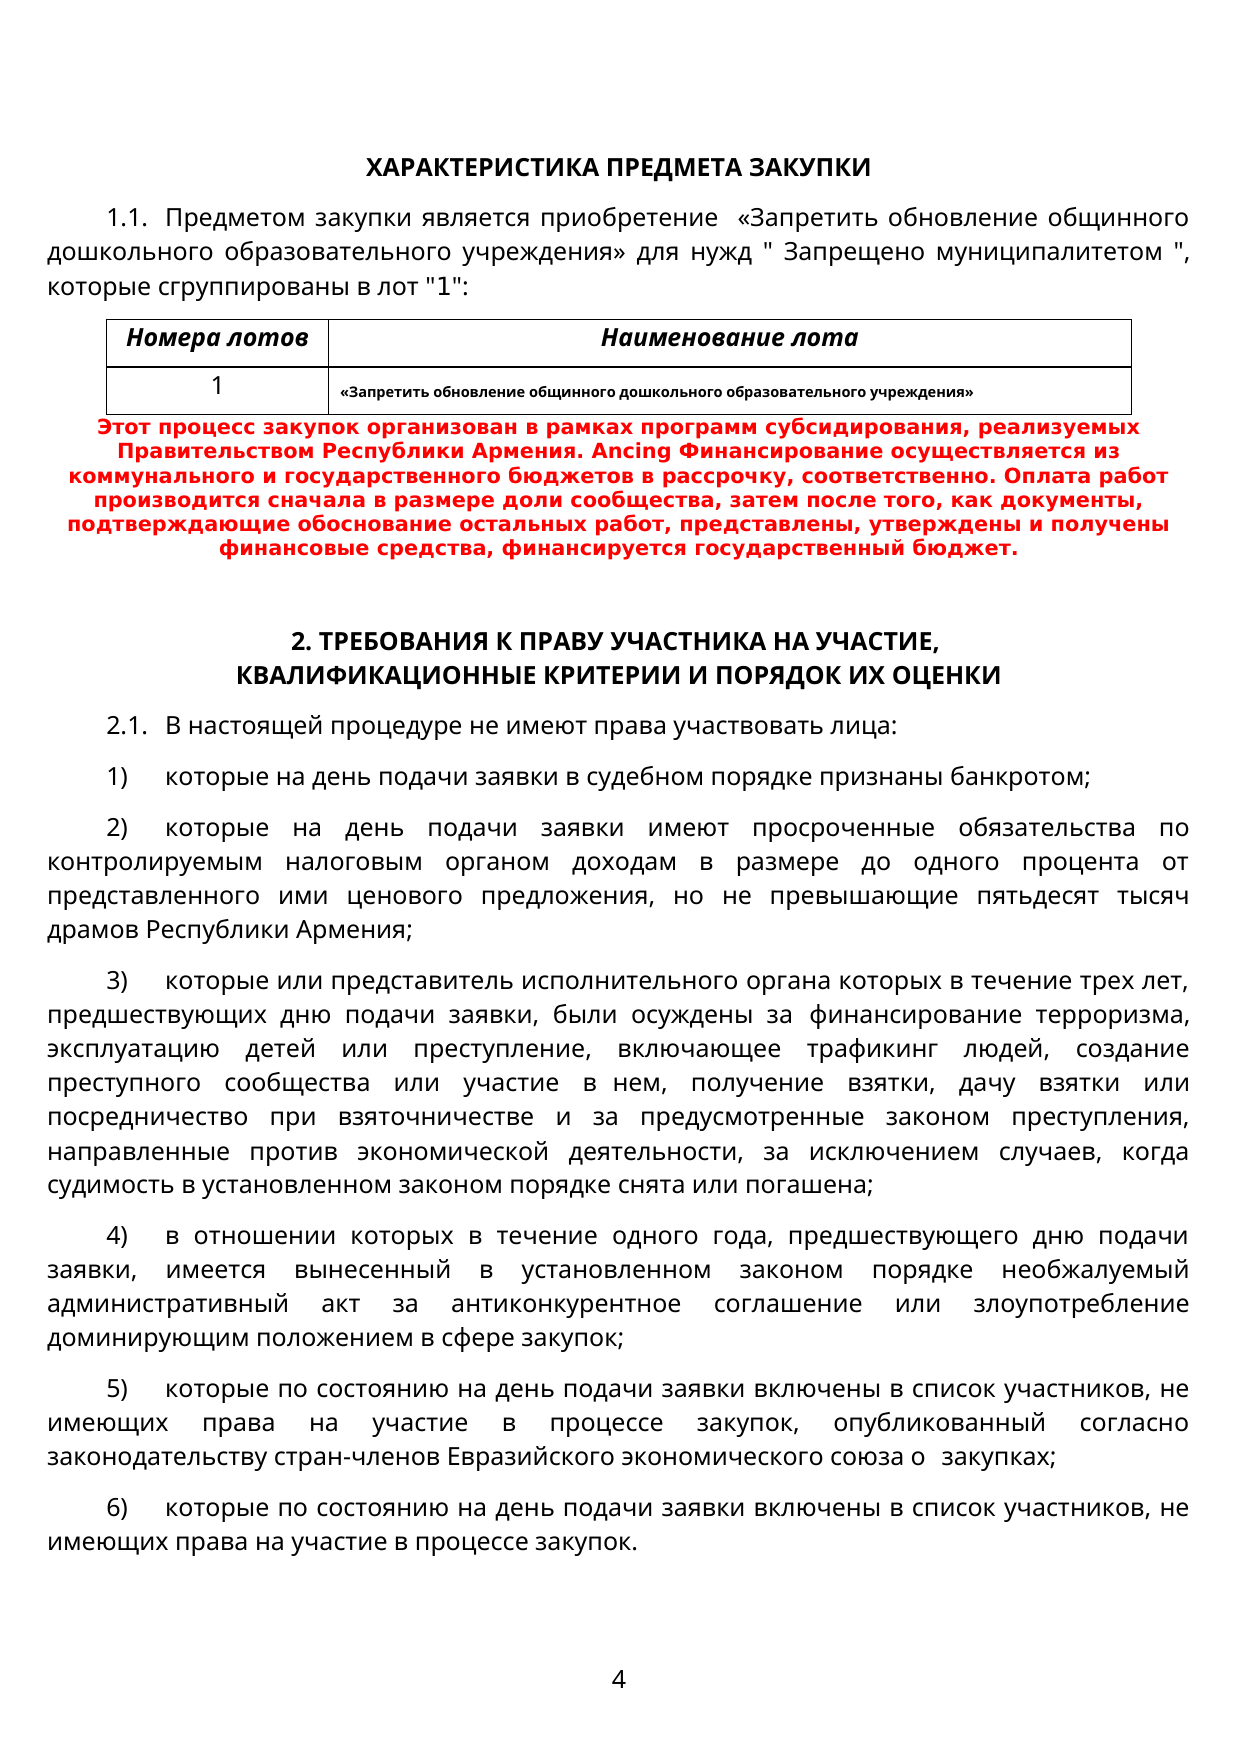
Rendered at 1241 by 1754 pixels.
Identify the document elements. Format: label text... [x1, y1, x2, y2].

text 5) которые по состоянию на день подачи заявки включены в список участников, не имеющих права на участие в процессе закупок, опубликованный согласно законодательству стран-членов Евразийского экономического союза о закупках; [47, 1371, 1191, 1473]
subtitle 1.1. Предметом закупки является приобретение «Запретить обновление общинного дошкольного образовательного учреждения» для нужд " Запрещено муниципалитетом ", которые сгруппированы в лот "1": [47, 200, 1191, 302]
text Этот процесс закупок организован в рамках программ субсидирования, реализуемых Правительством Республики Армения. Ancing Финансирование осуществляется из коммунального и государственного бюджетов в рассрочку, соответственно. Оплата работ производится сначала в размере доли сообщества, затем после того, как документы, подтверждающие обоснование остальных работ, представлены, утверждены и получены финансовые средства, финансируется государственный бюджет. [47, 415, 1191, 561]
text 2.1. В настоящей процедуре не имеют права участвовать лица: [47, 708, 1191, 742]
text 3) которые или представитель исполнительного органа которых в течение трех лет, предшествующих дню подачи заявки, были осуждены за финансирование терроризма, эксплуатацию детей или преступление, включающее трафикинг людей, создание преступного сообщества или участие в нем, получение взятки, дачу взятки или посредничество при взяточничестве и за предусмотренные законом преступления, направленные против экономической деятельности, за исключением случаев, когда судимость в установленном законом порядке снята или погашена; [47, 962, 1191, 1201]
table_cell «Запретить обновление общинного дошкольного образовательного учреждения» [329, 368, 1131, 414]
table_header Наименование лота [329, 320, 1131, 366]
text 2) которые на день подачи заявки имеют просроченные обязательства по контролируемым налоговым органом доходам в размере до одного процента от представленного ими ценового предложения, но не превышающие пятьдесят тысяч драмов Республики Армения; [47, 809, 1191, 946]
text 6) которые по состоянию на день подачи заявки включены в список участников, не имеющих права на участие в процессе закупок. [47, 1490, 1191, 1558]
table_header Номера лотов [107, 320, 328, 366]
table_cell 1 [107, 368, 328, 414]
text 1) которые на день подачи заявки в судебном порядке признаны банкротом; [47, 759, 1191, 793]
text 4) в отношении которых в течение одного года, предшествующего дню подачи заявки, имеется вынесенный в установленном законом порядке необжалуемый административный акт за антиконкурентное соглашение или злоупотребление доминирующим положением в сфере закупок; [47, 1218, 1191, 1354]
text ХАРАКТЕРИСТИКА ПРЕДМЕТА ЗАКУПКИ [47, 149, 1191, 183]
text 2. ТРЕБОВАНИЯ К ПРАВУ УЧАСТНИКА НА УЧАСТИЕ, КВАЛИФИКАЦИОННЫЕ КРИТЕРИИ И ПОРЯДОК ИХ ОЦЕНКИ [47, 623, 1191, 691]
